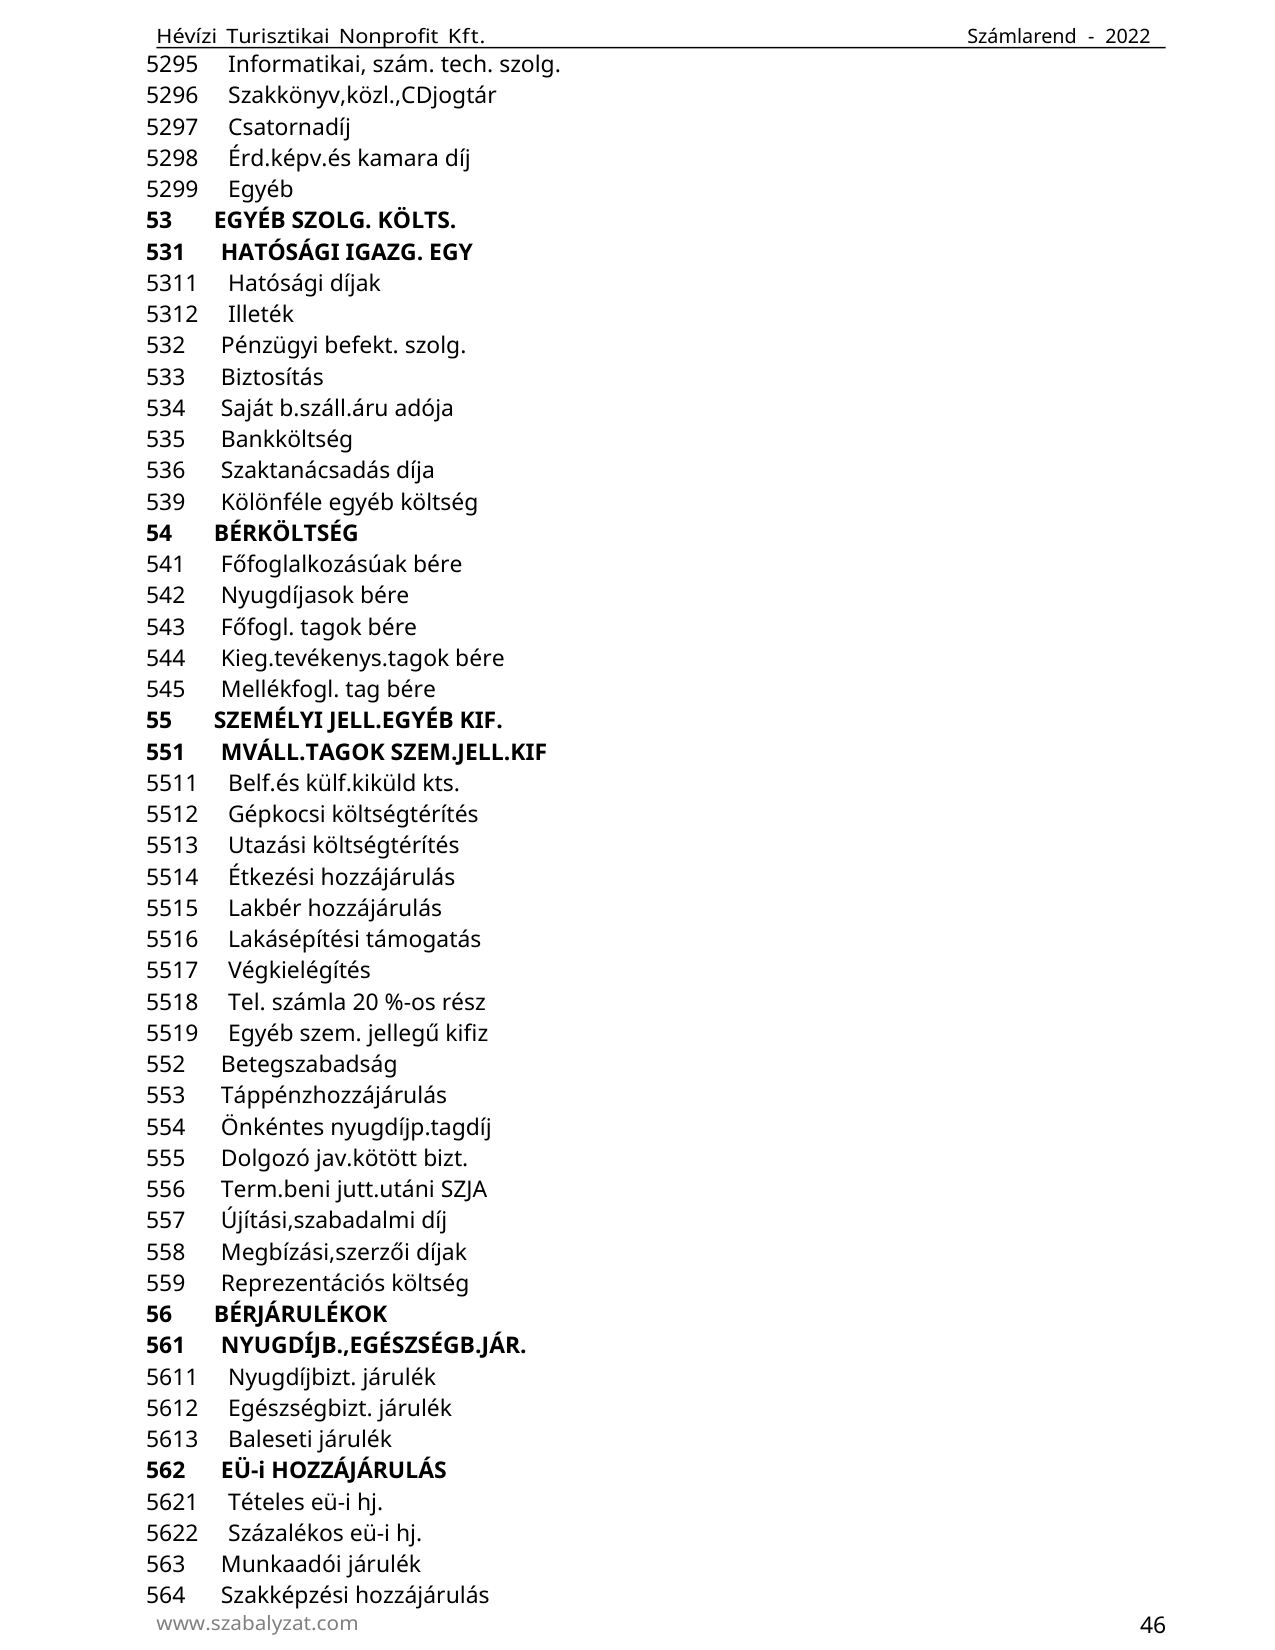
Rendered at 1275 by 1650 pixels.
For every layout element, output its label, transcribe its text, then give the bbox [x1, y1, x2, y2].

text 55 SZEMÉLYI JELL.EGYÉB KIF. [146, 704, 1185, 735]
text 564 Szakképzési hozzájárulás [146, 1579, 1185, 1610]
text 556 Term.beni jutt.utáni SZJA [146, 1173, 1185, 1204]
text 5516 Lakásépítési támogatás [146, 923, 1185, 954]
text 5299 Egyéb [146, 173, 1185, 204]
text 5512 Gépkocsi költségtérítés [146, 798, 1185, 829]
text 5613 Baleseti járulék [146, 1423, 1185, 1454]
text 553 Táppénzhozzájárulás [146, 1079, 1185, 1110]
text 5296 Szakkönyv,közl.,CDjogtár [146, 79, 1185, 110]
text 557 Újítási,szabadalmi díj [146, 1204, 1185, 1235]
text 555 Dolgozó jav.kötött bizt. [146, 1142, 1185, 1173]
text 5517 Végkielégítés [146, 954, 1185, 985]
text 551 MVÁLL.TAGOK SZEM.JELL.KIF [146, 735, 1185, 767]
text 561 NYUGDÍJB.,EGÉSZSÉGB.JÁR. [146, 1329, 1185, 1360]
text 5297 Csatornadíj [146, 110, 1185, 142]
text 5295 Informatikai, szám. tech. szolg. [146, 48, 1185, 79]
text 539 Kölönféle egyéb költség [146, 485, 1185, 517]
text 5514 Étkezési hozzájárulás [146, 860, 1185, 892]
text 5511 Belf.és külf.kiküld kts. [146, 767, 1185, 798]
text 5298 Érd.képv.és kamara díj [146, 142, 1185, 173]
text 53 EGYÉB SZOLG. KÖLTS. [146, 204, 1185, 235]
text 5621 Tételes eü-i hj. [146, 1485, 1185, 1517]
text 5311 Hatósági díjak [146, 267, 1185, 298]
text 5612 Egészségbizt. járulék [146, 1392, 1185, 1423]
text 54 BÉRKÖLTSÉG [146, 517, 1185, 548]
text 5611 Nyugdíjbizt. járulék [146, 1360, 1185, 1392]
text 536 Szaktanácsadás díja [146, 454, 1185, 485]
text 554 Önkéntes nyugdíjp.tagdíj [146, 1110, 1185, 1142]
text 552 Betegszabadság [146, 1048, 1185, 1079]
text 534 Saját b.száll.áru adója [146, 392, 1185, 423]
text 563 Munkaadói járulék [146, 1548, 1185, 1579]
text 533 Biztosítás [146, 360, 1185, 392]
text 559 Reprezentációs költség [146, 1267, 1185, 1298]
text 545 Mellékfogl. tag bére [146, 673, 1185, 704]
text 532 Pénzügyi befekt. szolg. [146, 329, 1185, 360]
text 5622 Százalékos eü-i hj. [146, 1517, 1185, 1548]
text 542 Nyugdíjasok bére [146, 579, 1185, 610]
text 543 Főfogl. tagok bére [146, 610, 1185, 642]
text 56 BÉRJÁRULÉKOK [146, 1298, 1185, 1329]
text 562 EÜ-i HOZZÁJÁRULÁS [146, 1454, 1185, 1485]
text 541 Főfoglalkozásúak bére [146, 548, 1185, 579]
text 5312 Illeték [146, 298, 1185, 329]
text 558 Megbízási,szerzői díjak [146, 1235, 1185, 1267]
text 5513 Utazási költségtérítés [146, 829, 1185, 860]
text 531 HATÓSÁGI IGAZG. EGY [146, 235, 1185, 267]
text 5519 Egyéb szem. jellegű kifiz [146, 1017, 1185, 1048]
text 5518 Tel. számla 20 %-os rész [146, 985, 1185, 1017]
text 535 Bankköltség [146, 423, 1185, 454]
text 544 Kieg.tevékenys.tagok bére [146, 642, 1185, 673]
text 5515 Lakbér hozzájárulás [146, 892, 1185, 923]
